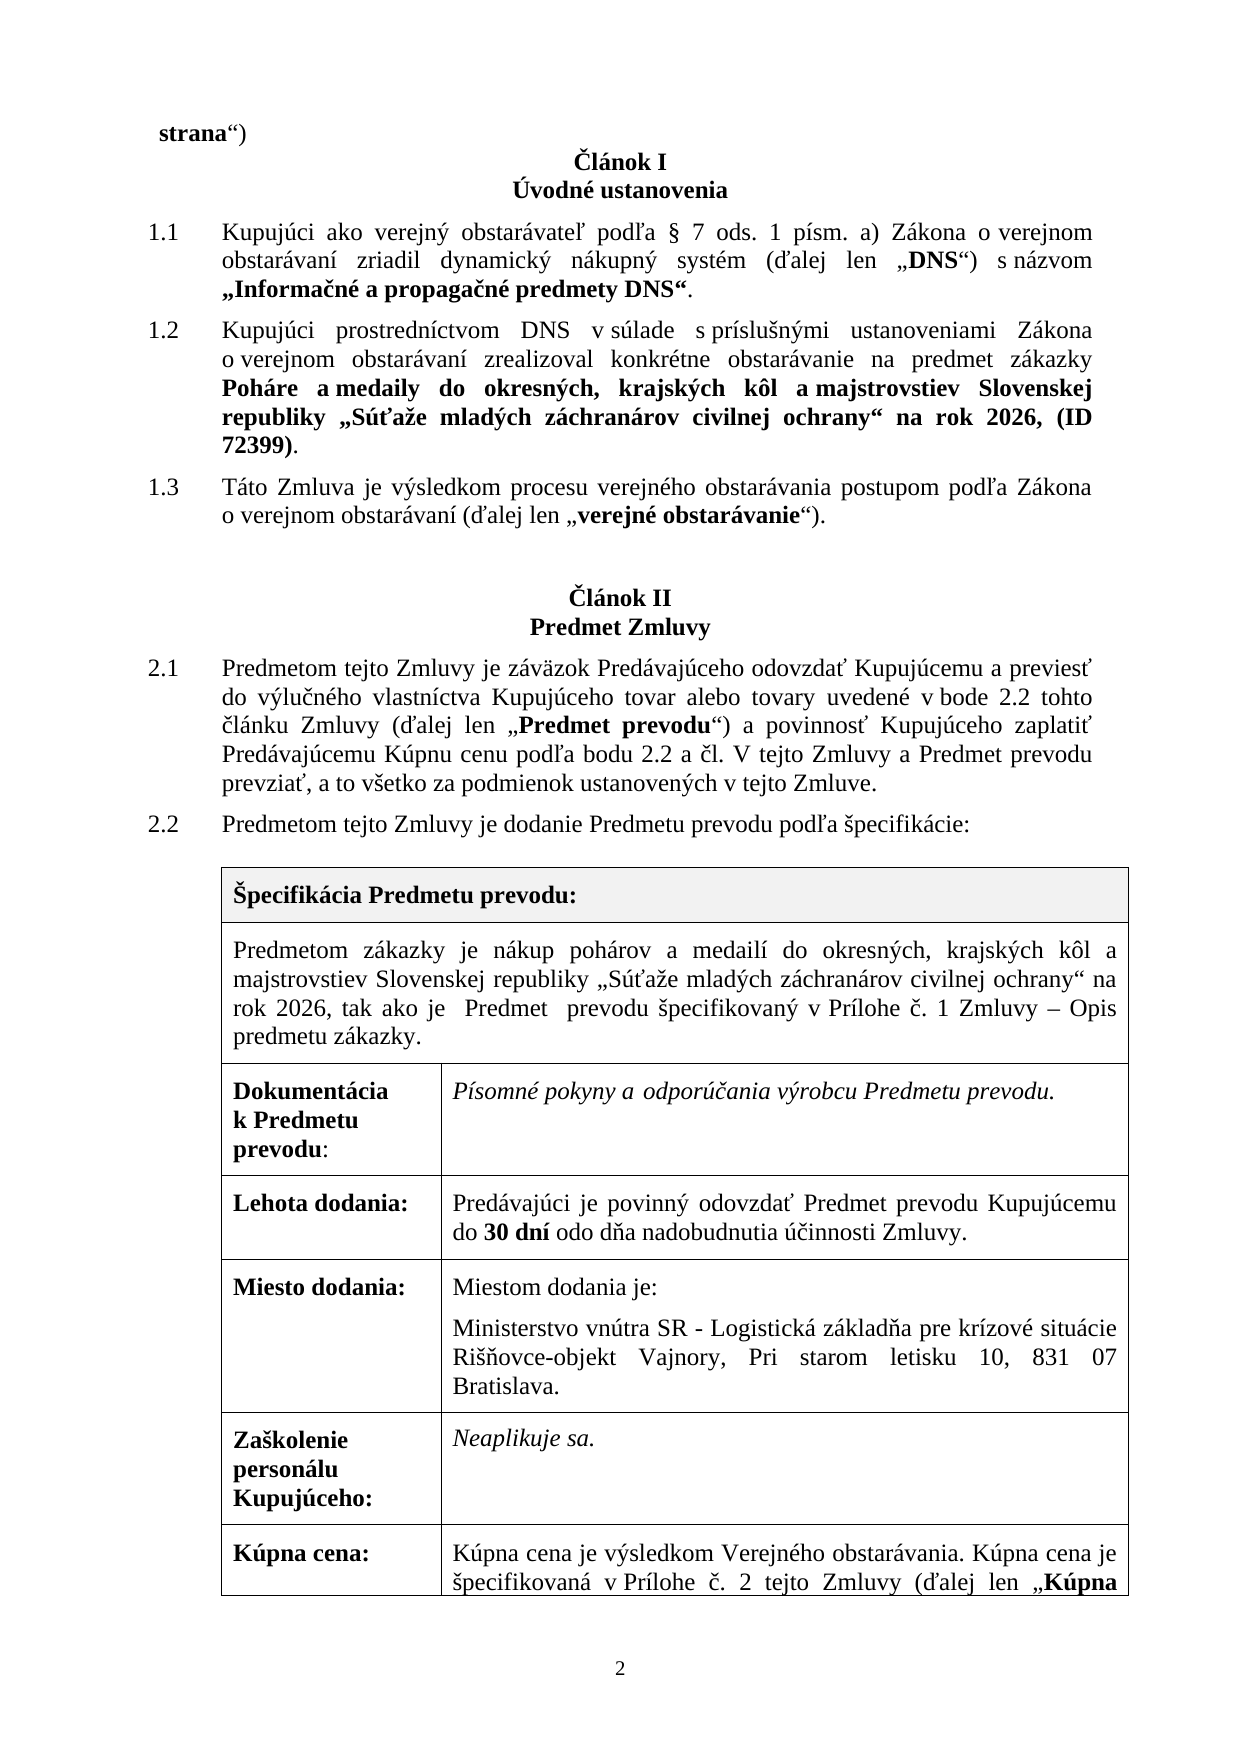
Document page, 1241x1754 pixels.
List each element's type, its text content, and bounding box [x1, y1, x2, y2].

table_cell Miestom dodania je: Ministerstvo vnútra SR - Logistická základňa pre krízové situácie Rišňovce-objekt Vajnory, Pri starom letisku 10, 831 07 Bratislava. [442, 1260, 1128, 1412]
text Úvodné ustanovenia [148, 176, 1092, 204]
table_cell Miesto dodania: [222, 1260, 441, 1412]
table_cell Kúpna cena: [222, 1525, 441, 1595]
text Článok II [148, 583, 1092, 612]
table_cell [442, 1525, 1128, 1595]
list Kupujúci prostredníctvom DNS v súlade s príslušnými ustanoveniami Zákona o verejnom obstarávaní zrealizoval konkrétne obstarávanie na predmet zákazky Poháre a medaily do okresných, krajských kôl a majstrovstiev Slovenskej republiky „Súťaže mladých záchranárov civilnej ochrany“ na rok 2026, (ID 72399). [148, 316, 1092, 459]
text Článok I [148, 147, 1092, 176]
text Predmet Zmluvy [148, 612, 1092, 641]
list Kupujúci ako verejný obstarávateľ podľa § 7 ods. 1 písm. a) Zákona o verejnom obstarávaní zriadil dynamický nákupný systém (ďalej len „DNS“) s názvom „Informačné a propagačné predmety DNS“. [148, 217, 1092, 303]
list Táto Zmluva je výsledkom procesu verejného obstarávania postupom podľa Zákona o verejnom obstarávaní (ďalej len „verejné obstarávanie“). [148, 472, 1092, 529]
table_cell Predmetom zákazky je nákup pohárov a medailí do okresných, krajských kôl a majstrovstiev Slovenskej republiky „Súťaže mladých záchranárov civilnej ochrany“ na rok 2026, tak ako je Predmet prevodu špecifikovaný v Prílohe č. 1 Zmluvy – Opis predmetu zákazky. [222, 923, 1128, 1063]
table_header Špecifikácia Predmetu prevodu: [222, 868, 1128, 922]
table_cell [148, 118, 1092, 147]
table_cell Písomné pokyny a odporúčania výrobcu Predmetu prevodu. [442, 1064, 1128, 1175]
list Predmetom tejto Zmluvy je dodanie Predmetu prevodu podľa špecifikácie: [148, 809, 1092, 838]
table_cell Dokumentácia k Predmetu prevodu: [222, 1064, 441, 1175]
table_cell Neaplikuje sa. [442, 1413, 1128, 1524]
table_cell Zaškolenie personálu Kupujúceho: [222, 1413, 441, 1524]
table_cell Predávajúci je povinný odovzdať Predmet prevodu Kupujúcemu do 30 dní odo dňa nadobudnutia účinnosti Zmluvy. [442, 1176, 1128, 1258]
table_cell Lehota dodania: [222, 1176, 441, 1258]
list Predmetom tejto Zmluvy je záväzok Predávajúceho odovzdať Kupujúcemu a previesť do výlučného vlastníctva Kupujúceho tovar alebo tovary uvedené v bode 2.2 tohto článku Zmluvy (ďalej len „Predmet prevodu“) a povinnosť Kupujúceho zaplatiť Predávajúcemu Kúpnu cenu podľa bodu 2.2 a čl. V tejto Zmluvy a Predmet prevodu prevziať, a to všetko za podmienok ustanovených v tejto Zmluve. [148, 653, 1092, 797]
